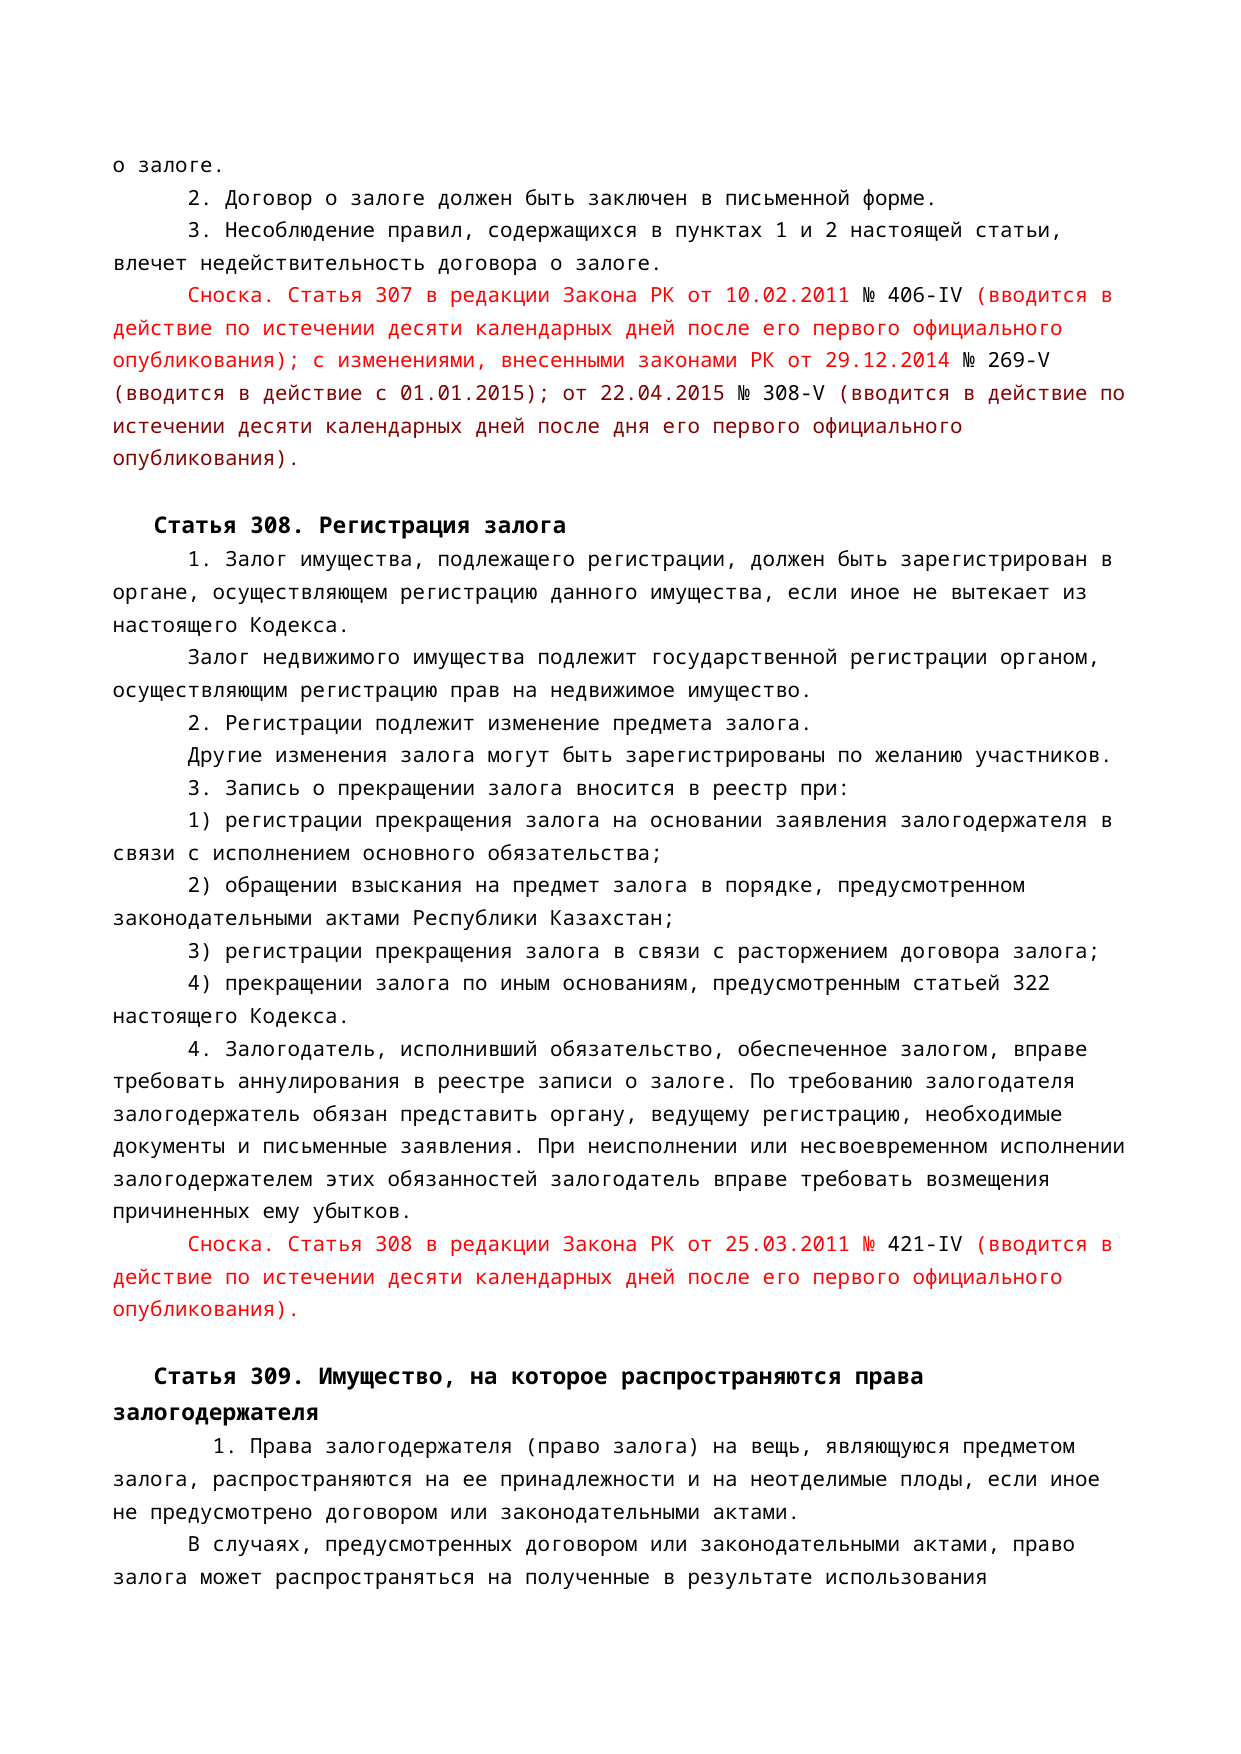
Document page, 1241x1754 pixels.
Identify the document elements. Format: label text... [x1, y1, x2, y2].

text Статья 308. Регистрация залога [112, 509, 1128, 540]
text Статья 309. Имущество, на которое распространяются права залогодержателя [112, 1360, 1128, 1427]
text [112, 150, 1128, 504]
text 1. Залог имущества, подлежащего регистрации, должен быть зарегистрирован в органе, осуществляющем регистрацию данного имущества, если иное не вытекает из настоящего Кодекса. Залог недвижимого имущества подлежит государственной регистрации органом, осуществляющим регистрацию прав на недвижимое имущество. 2. Регистрации подлежит изменение предмета залога. Другие изменения залога могут быть зарегистрированы по желанию участников. 3. Запись о прекращении залога вносится в реестр при: 1) регистрации прекращения залога на основании заявления залогодержателя в связи с исполнением основного обязательства; 2) обращении взыскания на предмет залога в порядке, предусмотренном законодательными актами Республики Казахстан; 3) регистрации прекращения залога в связи с расторжением договора залога; 4) прекращении залога по иным основаниям, предусмотренным статьей 322 настоящего Кодекса. 4. Залогодатель, исполнивший обязательство, обеспеченное залогом, вправе требовать аннулирования в реестре записи о залоге. По требованию залогодателя залогодержатель обязан представить органу, ведущему регистрацию, необходимые документы и письменные заявления. При неисполнении или несвоевременном исполнении залогодержателем этих обязанностей залогодатель вправе требовать возмещения причиненных ему убытков. Сноска. Статья 308 в редакции Закона РК от 25.03.2011 № 421-IV (вводится в действие по истечении десяти календарных дней после его первого официального опубликования). [112, 544, 1128, 1356]
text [112, 1432, 1128, 1590]
